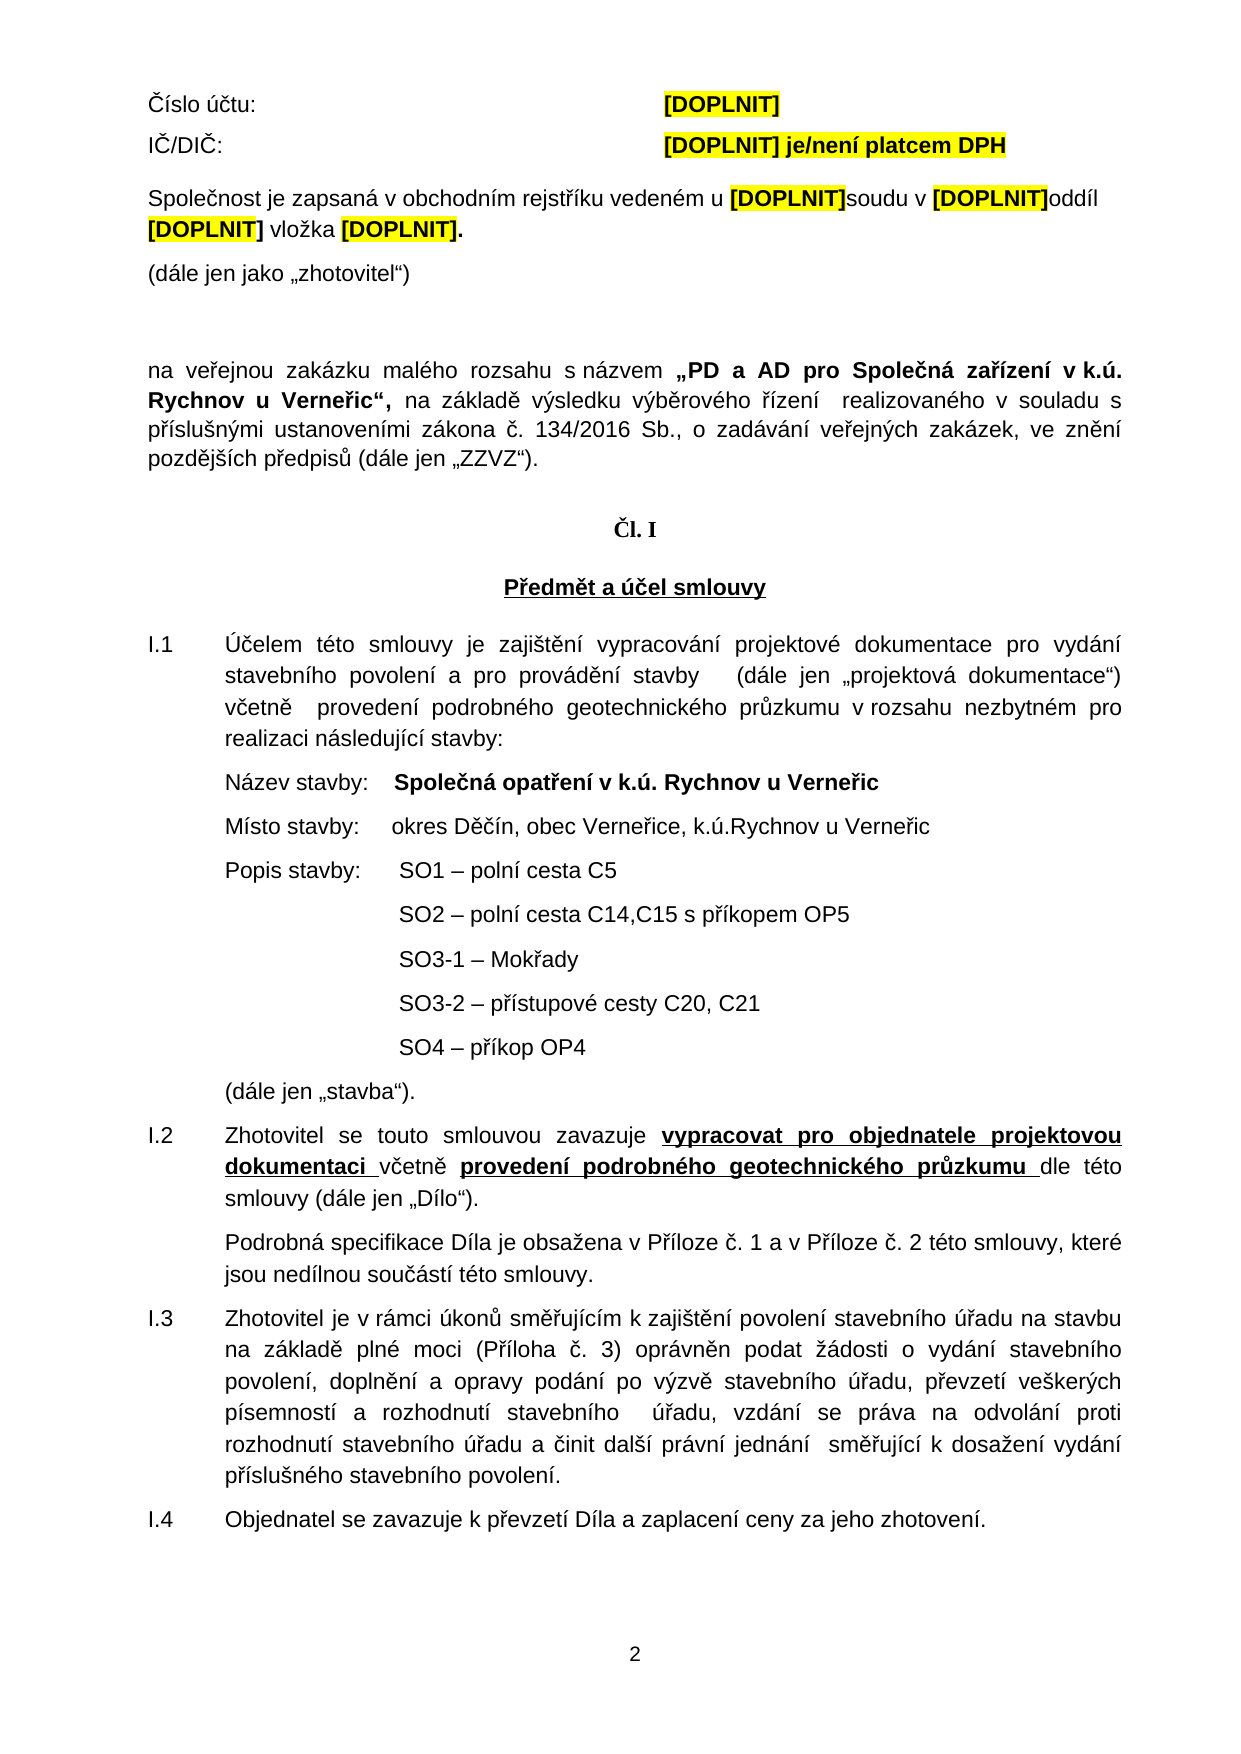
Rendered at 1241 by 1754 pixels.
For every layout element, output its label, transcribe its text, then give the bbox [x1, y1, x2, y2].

list Zhotovitel se touto smlouvou zavazuje vypracovat pro objednatele projektovou dokumentaci včetně provedení podrobného geotechnického průzkumu dle této smlouvy (dále jen „Dílo“). [148, 1122, 1122, 1211]
list (dále jen „stavba“). [224, 1078, 1122, 1104]
text IČ/DIČ: [DOPLNIT] je/není platcem DPH [148, 130, 1122, 159]
list Objednatel se zavazuje k převzetí Díla a zaplacení ceny za jeho zhotovení. [148, 1506, 1122, 1533]
text Čl. I [148, 485, 1122, 543]
list SO3-2 – přístupové cesty C20, C21 [399, 989, 1122, 1016]
list SO2 – polní cesta C14,C15 s příkopem OP5 [399, 901, 1122, 928]
list Popis stavby: SO1 – polní cesta C5 [224, 857, 1122, 884]
list Místo stavby: okres Děčín, obec Verneřice, k.ú.Rychnov u Verneřic [224, 813, 1122, 840]
list Podrobná specifikace Díla je obsažena v Příloze č. 1 a v Příloze č. 2 této smlouvy, které jsou nedílnou součástí této smlouvy. [224, 1229, 1122, 1287]
list SO3-1 – Mokřady [399, 946, 1122, 972]
text na veřejnou zakázku malého rozsahu s názvem „PD a AD pro Společná zařízení v k.ú. Rychnov u Verneřic“, na základě výsledku výběrového řízení realizovaného v souladu s příslušnými ustanoveními zákona č. 134/2016 Sb., o zadávání veřejných zakázek, ve znění pozdějších předpisů (dále jen „ZZVZ“). [148, 356, 1122, 472]
text Společnost je zapsaná v obchodním rejstříku vedeném u [DOPLNIT]soudu v [DOPLNIT]oddíl [DOPLNIT] vložka [DOPLNIT]. [148, 184, 1152, 242]
text (dále jen jako „zhotovitel“) [110, 260, 1122, 286]
list Účelem této smlouvy je zajištění vypracování projektové dokumentace pro vydání stavebního povolení a pro provádění stavby (dále jen „projektová dokumentace“) včetně provedení podrobného geotechnického průzkumu v rozsahu nezbytném pro realizaci následující stavby: [148, 631, 1122, 752]
list Zhotovitel je v rámci úkonů směřujícím k zajištění povolení stavebního úřadu na stavbu na základě plné moci (Příloha č. 3) oprávněn podat žádosti o vydání stavebního povolení, doplnění a opravy podání po výzvě stavebního úřadu, převzetí veškerých písemností a rozhodnutí stavebního úřadu, vzdání se práva na odvolání proti rozhodnutí stavebního úřadu a činit další právní jednání směřující k dosažení vydání příslušného stavebního povolení. [148, 1304, 1122, 1489]
list Název stavby: Společná opatření v k.ú. Rychnov u Verneřic [224, 769, 1122, 796]
list SO4 – příkop OP4 [399, 1034, 1122, 1060]
text Číslo účtu: [DOPLNIT] [148, 89, 1122, 118]
text Předmět a účel smlouvy [148, 572, 1122, 601]
